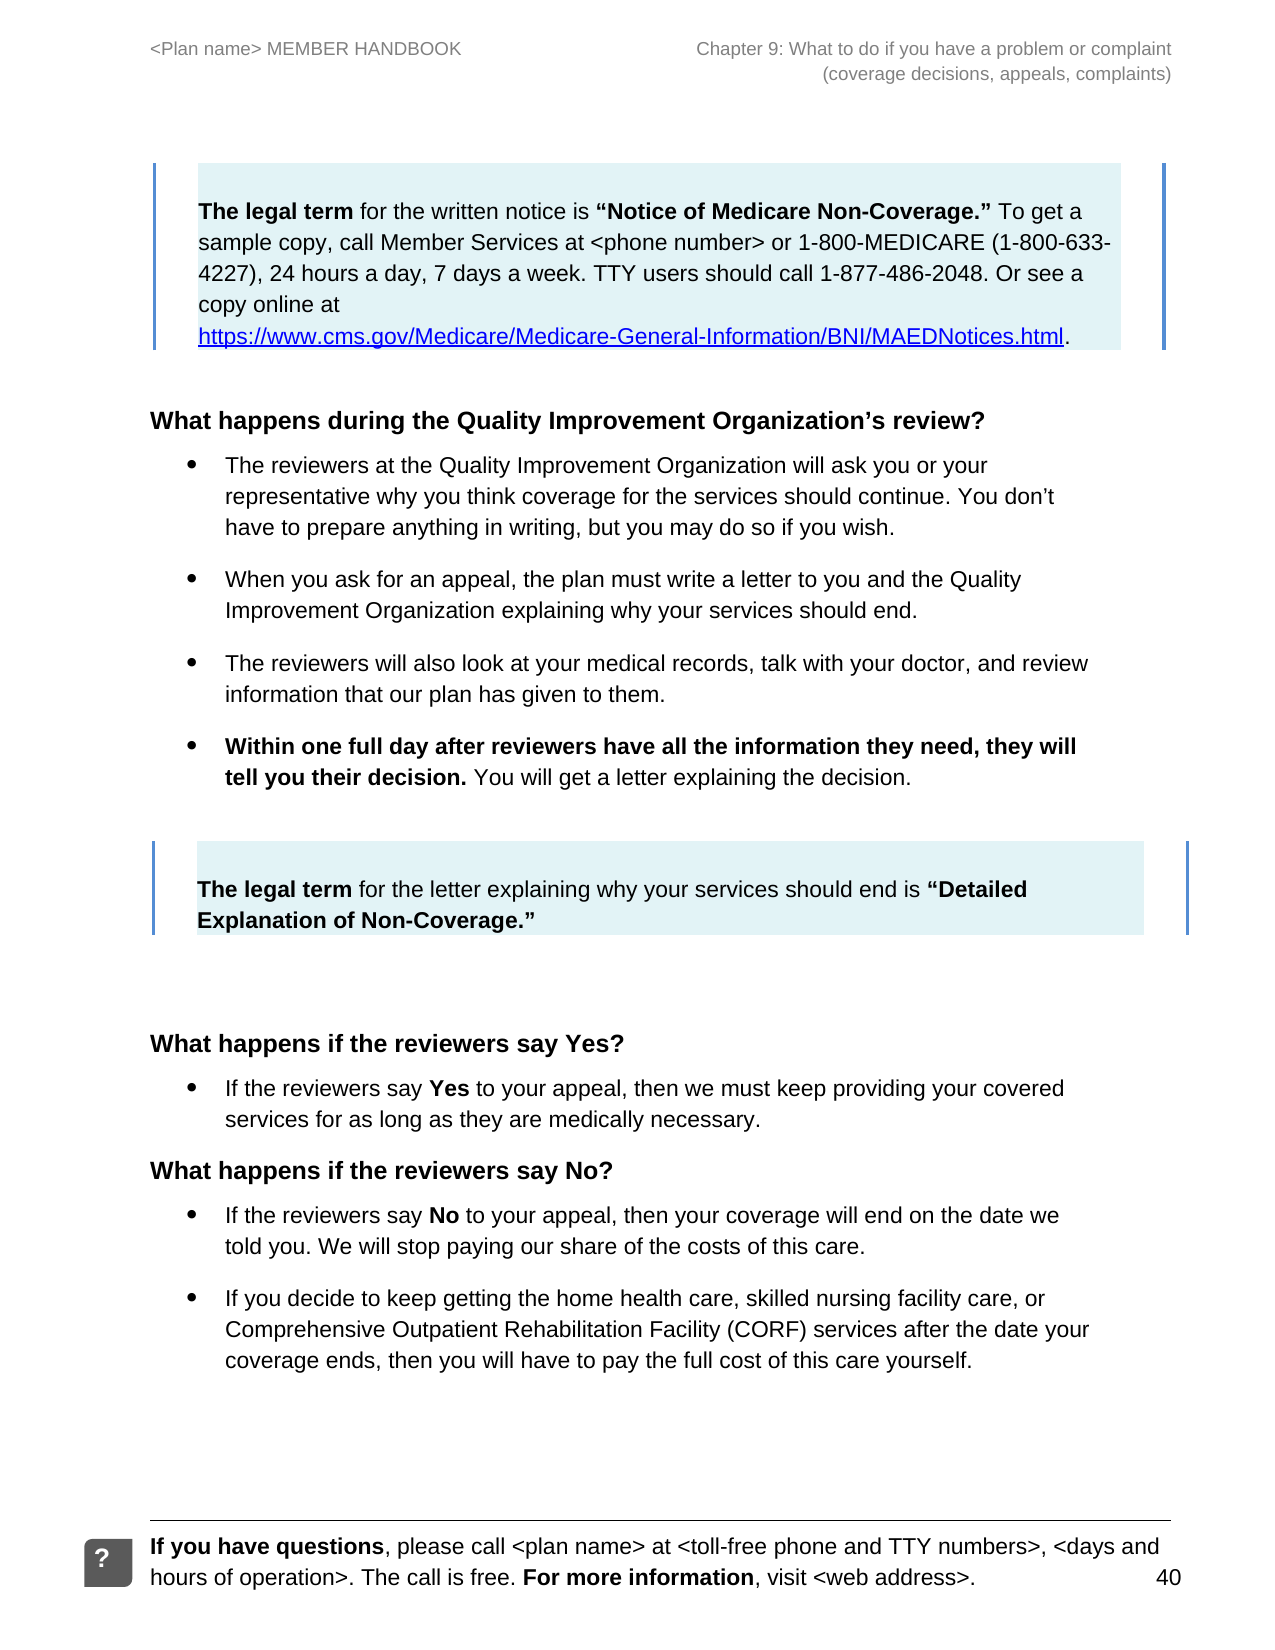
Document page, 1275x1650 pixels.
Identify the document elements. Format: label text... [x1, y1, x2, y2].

subtitle What happens if the reviewers say No? [150, 1154, 1096, 1186]
list The reviewers will also look at your medical records, talk with your doctor, and review information that our plan has given to them. [187, 646, 1096, 708]
list If you decide to keep getting the home health care, skilled nursing facility care, or Comprehensive Outpatient Rehabilitation Facility (CORF) services after the date your coverage ends, then you will have to pay the full cost of this care yourself. [187, 1281, 1096, 1375]
subtitle What happens if the reviewers say Yes? [150, 813, 1096, 1058]
list Within one full day after reviewers have all the information they need, they will tell you their decision. You will get a letter explaining the decision. [187, 729, 1096, 792]
list When you ask for an appeal, the plan must write a letter to you and the Quality Improvement Organization explaining why your services should end. [187, 563, 1096, 625]
subtitle What happens during the Quality Improvement Organization’s review? [150, 118, 1096, 436]
list If the reviewers say Yes to your appeal, then we must keep providing your covered services for as long as they are medically necessary. [187, 1071, 1096, 1133]
list If the reviewers say No to your appeal, then your coverage will end on the date we told you. We will stop paying our share of the costs of this care. [187, 1198, 1096, 1261]
list The reviewers at the Quality Improvement Organization will ask you or your representative why you think coverage for the services should continue. You don’t have to prepare anything in writing, but you may do so if you wish. [187, 448, 1096, 542]
